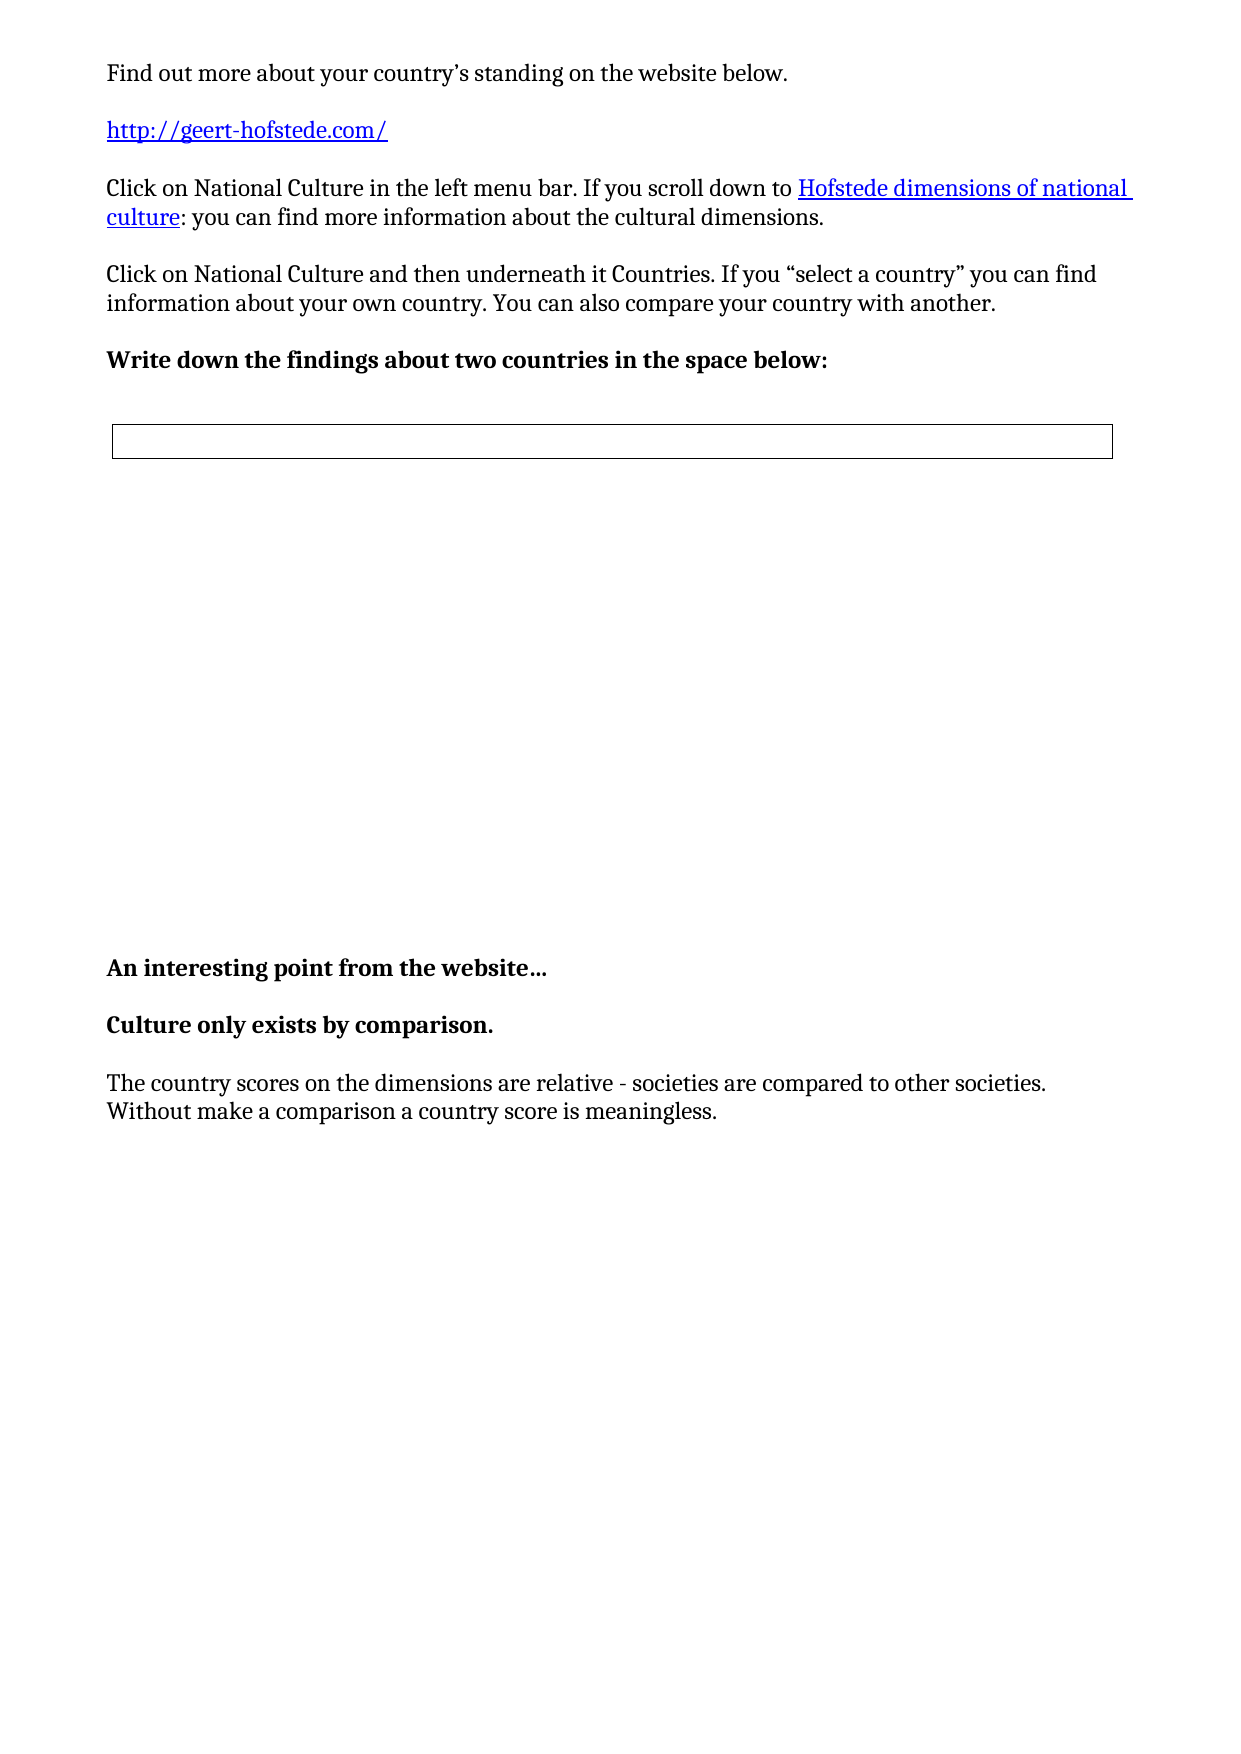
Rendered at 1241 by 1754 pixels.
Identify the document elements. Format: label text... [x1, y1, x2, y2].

text Click on National Culture in the left menu bar. If you scroll down to Hofstede dimensions of national culture: you can find more information about the cultural dimensions. [106, 174, 1134, 231]
text Write down the findings about two countries in the space below: [106, 346, 1134, 375]
text Find out more about your country’s standing on the website below. [106, 59, 1134, 87]
text Culture only exists by comparison. [106, 1011, 1134, 1040]
text The country scores on the dimensions are relative - societies are compared to other societies. Without make a comparison a country score is meaningless. [106, 1068, 1134, 1126]
text http://geert-hofstede.com/ [106, 116, 1134, 145]
text Click on National Culture and then underneath it Countries. If you “select a country” you can find information about your own country. You can also compare your country with another. [106, 260, 1134, 317]
text An interesting point from the website… [106, 953, 1134, 982]
